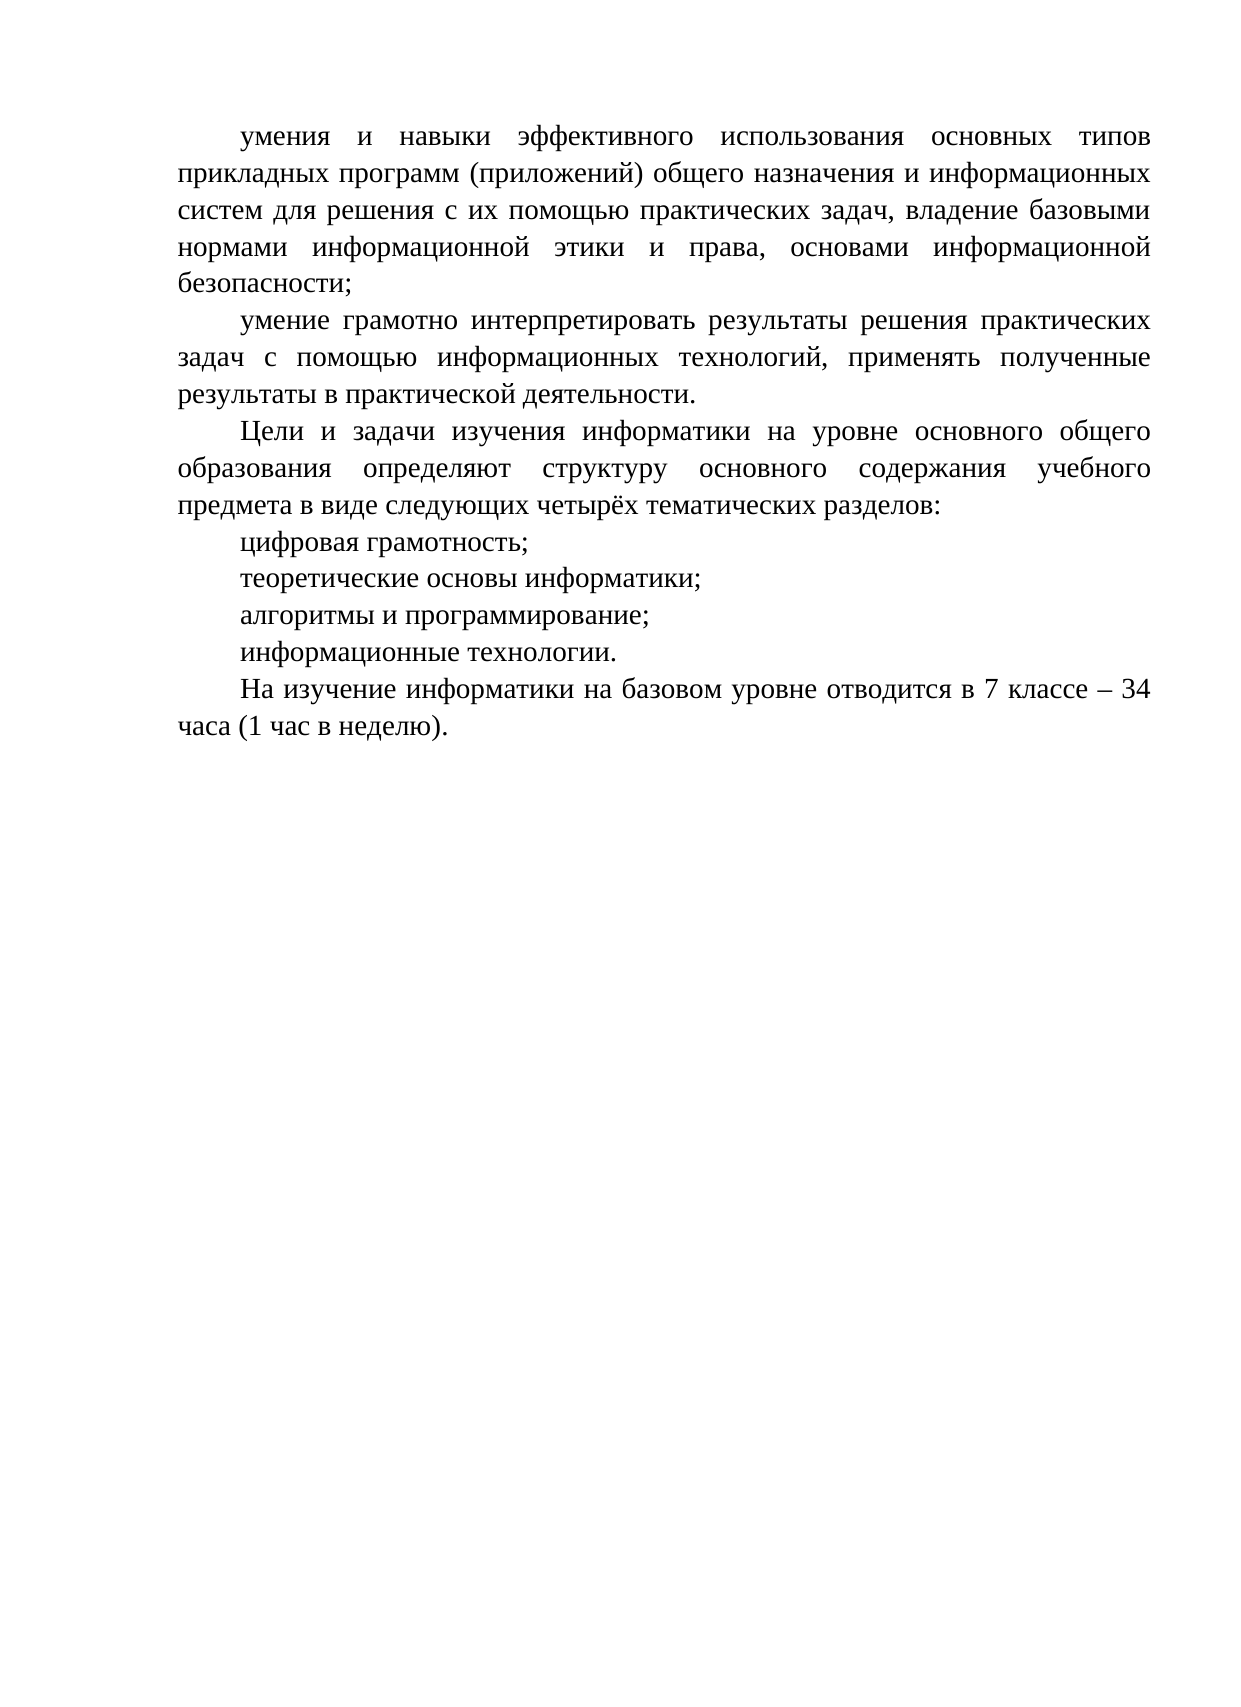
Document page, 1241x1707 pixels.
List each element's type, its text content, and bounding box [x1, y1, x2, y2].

text На изучение информатики на базовом уровне отводится в 7 классе – 34 часа (1 час в неделю). [177, 671, 1152, 742]
text теоретические основы информатики; [177, 561, 1152, 594]
text умение грамотно интерпретировать результаты решения практических задач с помощью информационных технологий, применять полученные результаты в практической деятельности. [177, 302, 1152, 410]
text умения и навыки эффективного использования основных типов прикладных программ (приложений) общего назначения и информационных систем для решения с их помощью практических задач, владение базовыми нормами информационной этики и права, основами информационной безопасности; [177, 118, 1152, 299]
text цифровая грамотность; [177, 524, 1152, 557]
text Цели и задачи изучения информатики на уровне основного общего образования определяют структуру основного содержания учебного предмета в виде следующих четырёх тематических разделов: [177, 413, 1152, 520]
text информационные технологии. [177, 634, 1152, 668]
text алгоритмы и программирование; [177, 597, 1152, 631]
